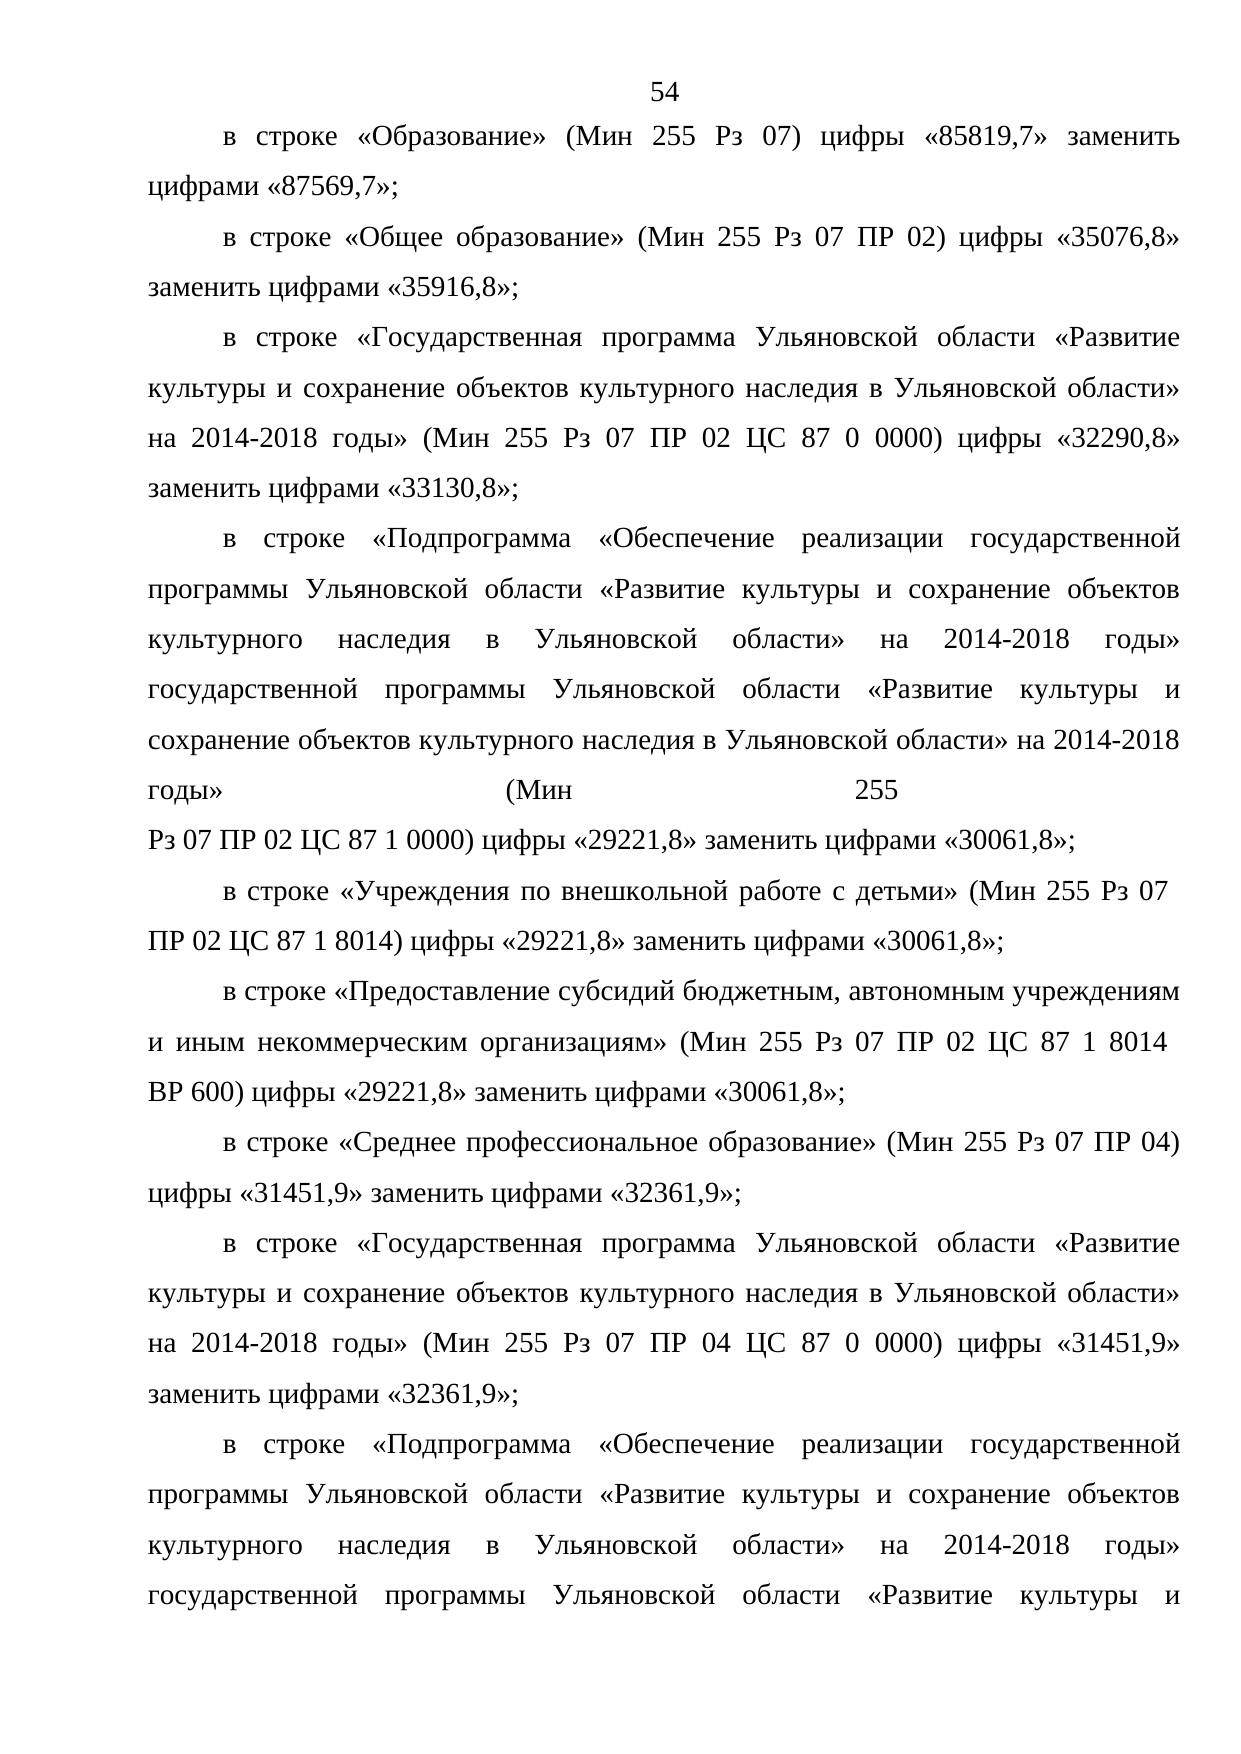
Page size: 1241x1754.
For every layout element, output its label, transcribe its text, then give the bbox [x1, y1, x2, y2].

text в строке «Государственная программа Ульяновской области «Развитие культуры и сохранение объектов культурного наследия в Ульяновской области» на 2014-2018 годы» (Мин 255 Рз 07 ПР 02 ЦС 87 0 0000) цифры «32290,8» заменить цифрами «33130,8»; [148, 319, 1181, 504]
text в строке «Подпрограмма «Обеспечение реализации государственной программы Ульяновской области «Развитие культуры и сохранение объектов культурного наследия в Ульяновской области» на 2014-2018 годы» государственной программы Ульяновской области «Развитие культуры и сохранение объектов культурного наследия в Ульяновской области» на 2014-2018 годы» (Мин 255 Рз 07 ПР 02 ЦС 87 1 0000) цифры «29221,8» заменить цифрами «30061,8»; [148, 521, 1181, 856]
text в строке «Государственная программа Ульяновской области «Развитие культуры и сохранение объектов культурного наследия в Ульяновской области» на 2014-2018 годы» (Мин 255 Рз 07 ПР 04 ЦС 87 0 0000) цифры «31451,9» заменить цифрами «32361,9»; [148, 1225, 1181, 1409]
text в строке «Общее образование» (Мин 255 Рз 07 ПР 02) цифры «35076,8» заменить цифрами «35916,8»; [148, 219, 1181, 303]
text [148, 1426, 1181, 1611]
text в строке «Образование» (Мин 255 Рз 07) цифры «85819,7» заменить цифрами «87569,7»; [148, 118, 1181, 202]
text в строке «Предоставление субсидий бюджетным, автономным учреждениям и иным некоммерческим организациям» (Мин 255 Рз 07 ПР 02 ЦС 87 1 8014 ВР 600) цифры «29221,8» заменить цифрами «30061,8»; [148, 973, 1181, 1108]
text в строке «Среднее профессиональное образование» (Мин 255 Рз 07 ПР 04) цифры «31451,9» заменить цифрами «32361,9»; [148, 1124, 1181, 1208]
text в строке «Учреждения по внешкольной работе с детьми» (Мин 255 Рз 07 ПР 02 ЦС 87 1 8014) цифры «29221,8» заменить цифрами «30061,8»; [148, 873, 1181, 957]
